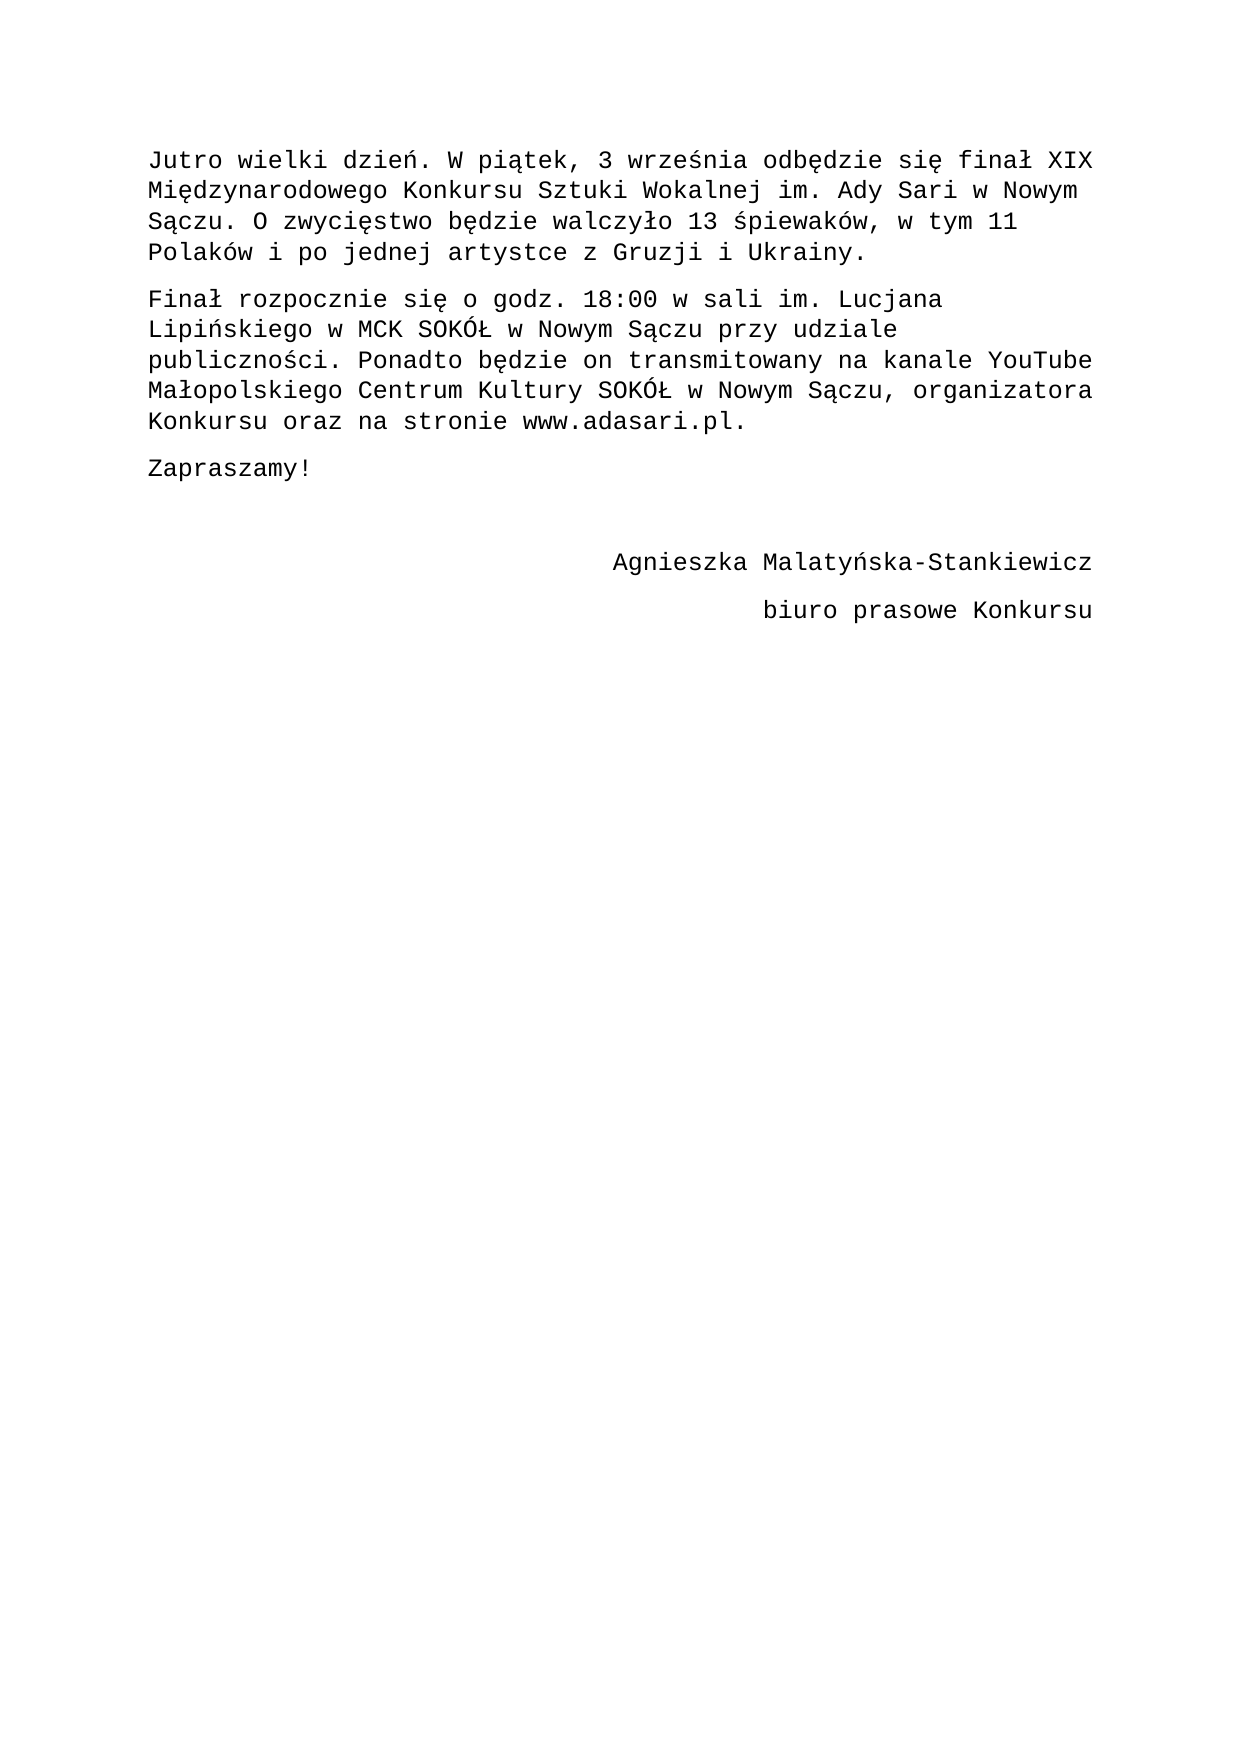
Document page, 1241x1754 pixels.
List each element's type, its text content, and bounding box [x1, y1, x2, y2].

text Finał rozpocznie się o godz. 18:00 w sali im. Lucjana Lipińskiego w MCK SOKÓŁ w Nowym Sączu przy udziale publiczności. Ponadto będzie on transmitowany na kanale YouTube Małopolskiego Centrum Kultury SOKÓŁ w Nowym Sączu, organizatora Konkursu oraz na stronie www.adasari.pl. [148, 286, 1093, 437]
text Agnieszka Malatyńska-Stankiewicz [148, 550, 1093, 578]
text Zapraszamy! [148, 456, 1093, 484]
text biuro prasowe Konkursu [148, 597, 1093, 626]
text Jutro wielki dzień. W piątek, 3 września odbędzie się finał XIX Międzynarodowego Konkursu Sztuki Wokalnej im. Ady Sari w Nowym Sączu. O zwycięstwo będzie walczyło 13 śpiewaków, w tym 11 Polaków i po jednej artystce z Gruzji i Ukrainy. [148, 148, 1093, 267]
